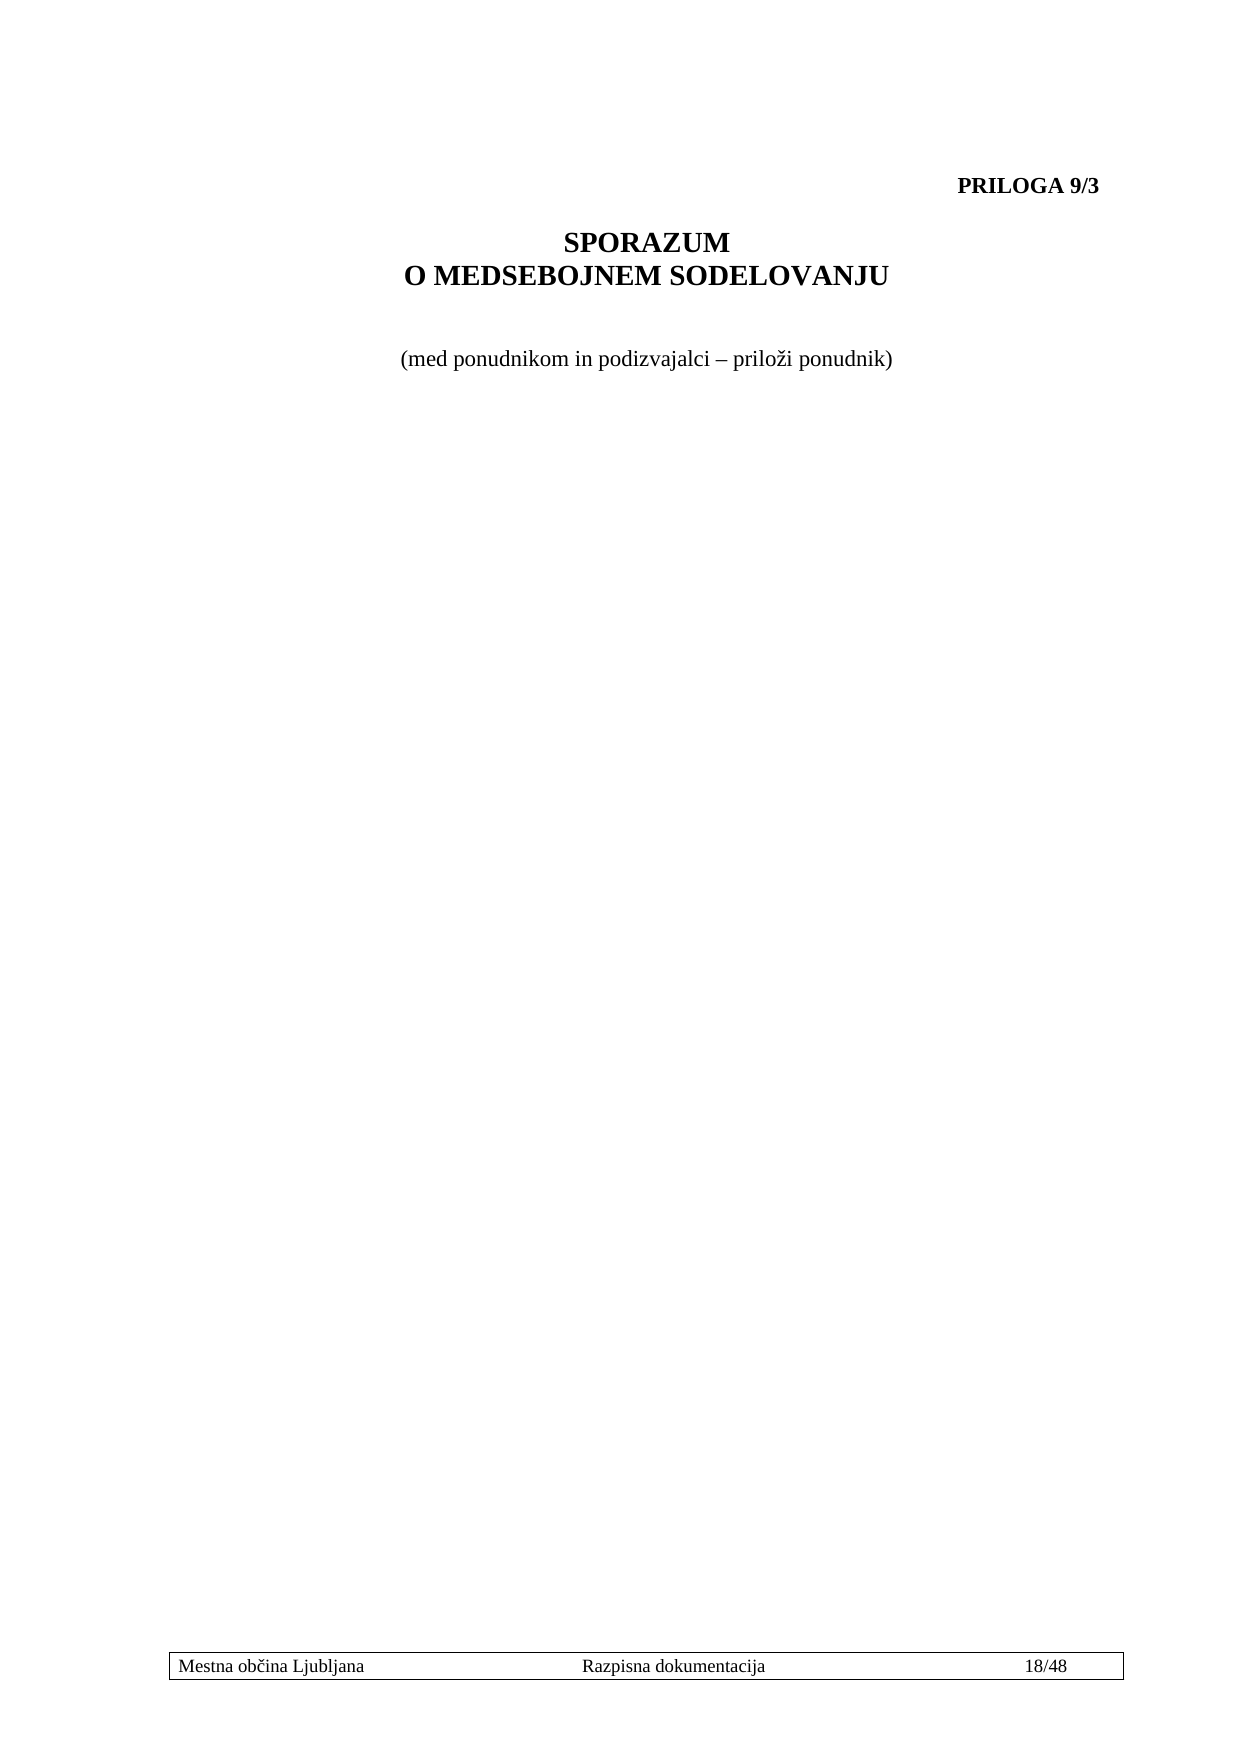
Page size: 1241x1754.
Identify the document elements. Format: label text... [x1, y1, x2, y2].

text (med ponudnikom in podizvajalci – priloži ponudnik) [178, 345, 1115, 371]
text O MEDSEBOJNEM SODELOVANJU [178, 258, 1115, 292]
text SPORAZUM [178, 225, 1115, 258]
text PRILOGA 9/3 [178, 172, 1115, 198]
